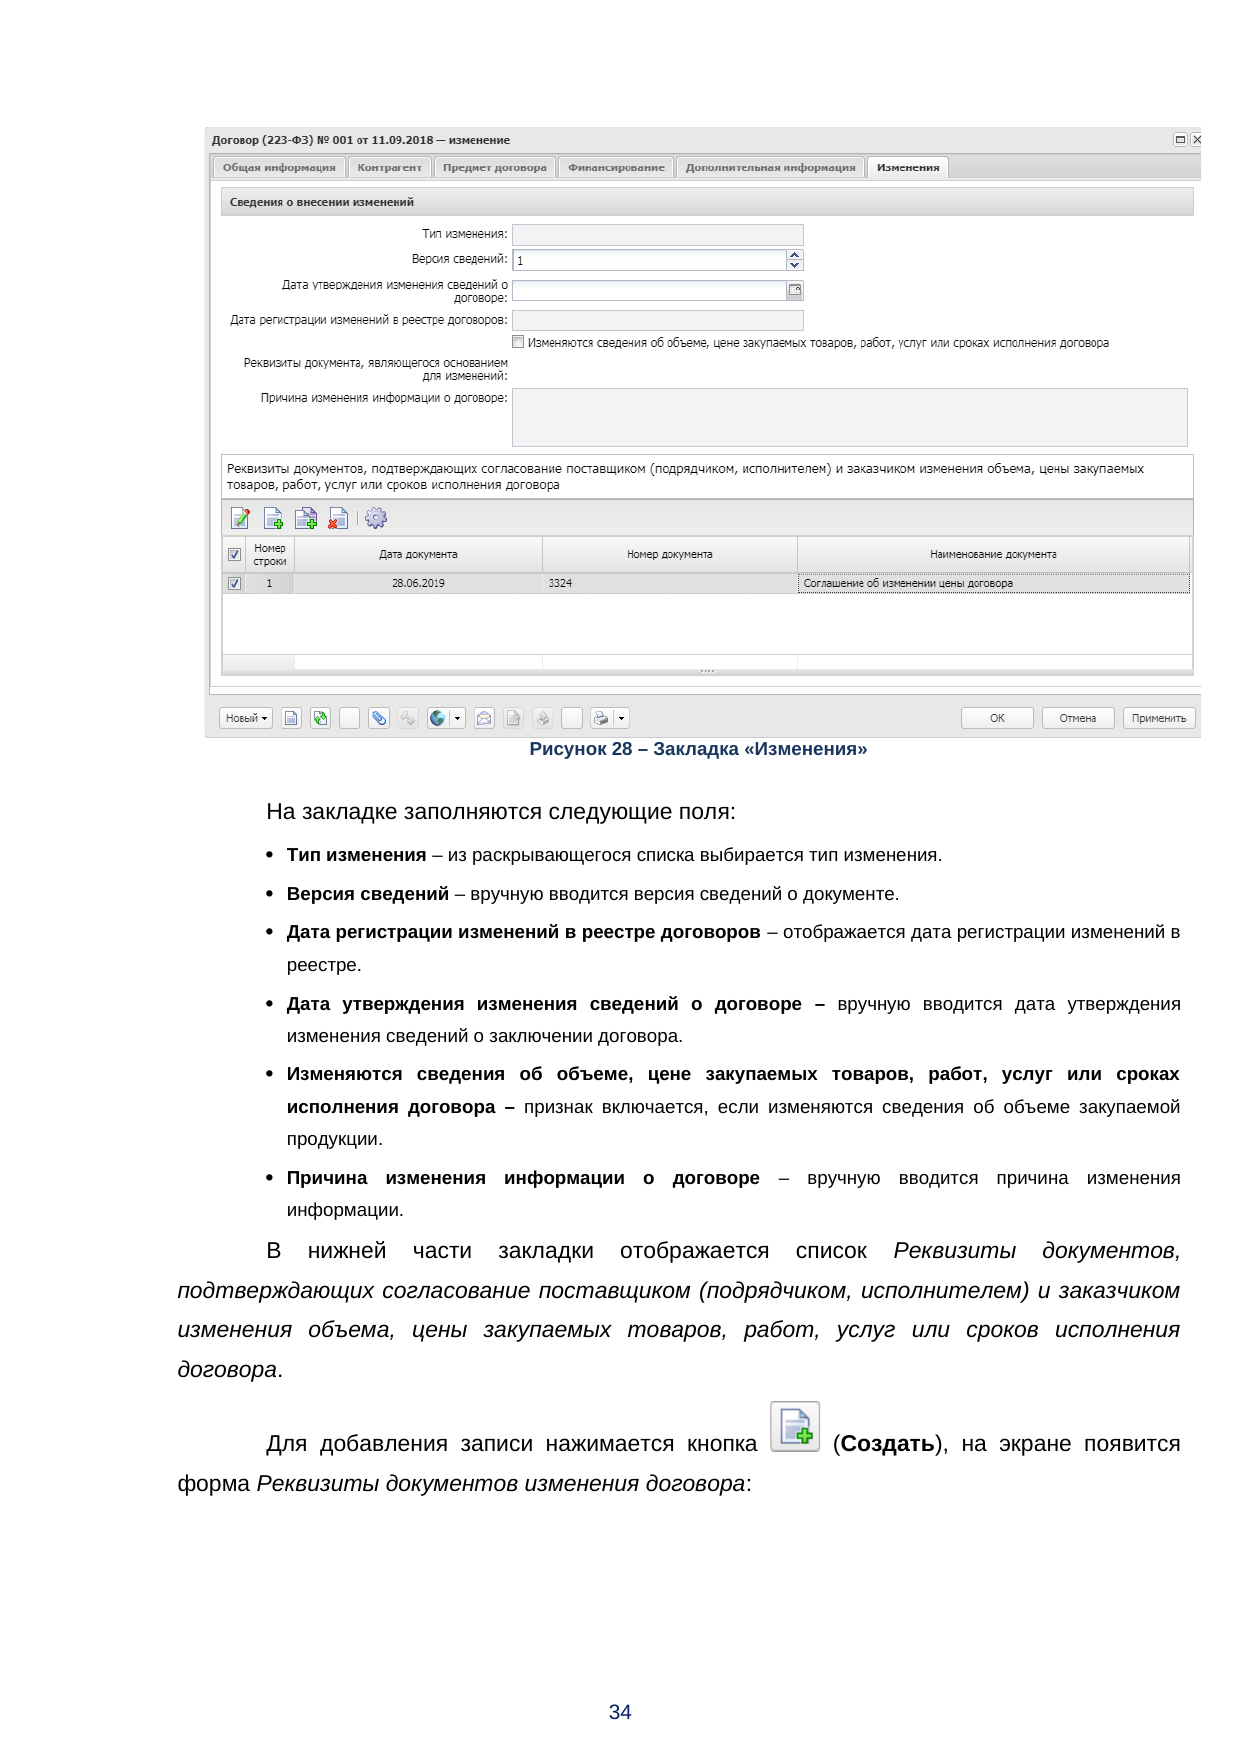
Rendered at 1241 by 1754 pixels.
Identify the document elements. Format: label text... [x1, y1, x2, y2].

list Версия сведений – вручную вводится версия сведений о документе. [266, 883, 1181, 904]
text На закладке заполняются следующие поля: [177, 798, 1181, 824]
text В нижней части закладки отображается список Реквизиты документов, подтверждающих согласование поставщиком (подрядчиком, исполнителем) и заказчиком изменения объема, цены закупаемых товаров, работ, услуг или сроков исполнения договора. [177, 1237, 1181, 1382]
list Дата регистрации изменений в реестре договоров – отображается дата регистрации изменений в реестре. [266, 921, 1181, 975]
list Изменяются сведения об объеме, цене закупаемых товаров, работ, услуг или сроках исполнения договора – признак включается, если изменяются сведения об объеме закупаемой продукции. [266, 1063, 1181, 1149]
list Дата утверждения изменения сведений о договоре – вручную вводится дата утверждения изменения сведений о заключении договора. [266, 992, 1181, 1046]
picture [770, 1401, 821, 1452]
list Причина изменения информации о договоре – вручную вводится причина изменения информации. [266, 1166, 1181, 1220]
picture [204, 127, 1202, 738]
list Тип изменения – из раскрывающегося списка выбирается тип изменения. [266, 844, 1181, 866]
text Для добавления записи нажимается кнопка (Создать), на экране появится форма Реквизиты документов изменения договора: [177, 1402, 1181, 1496]
